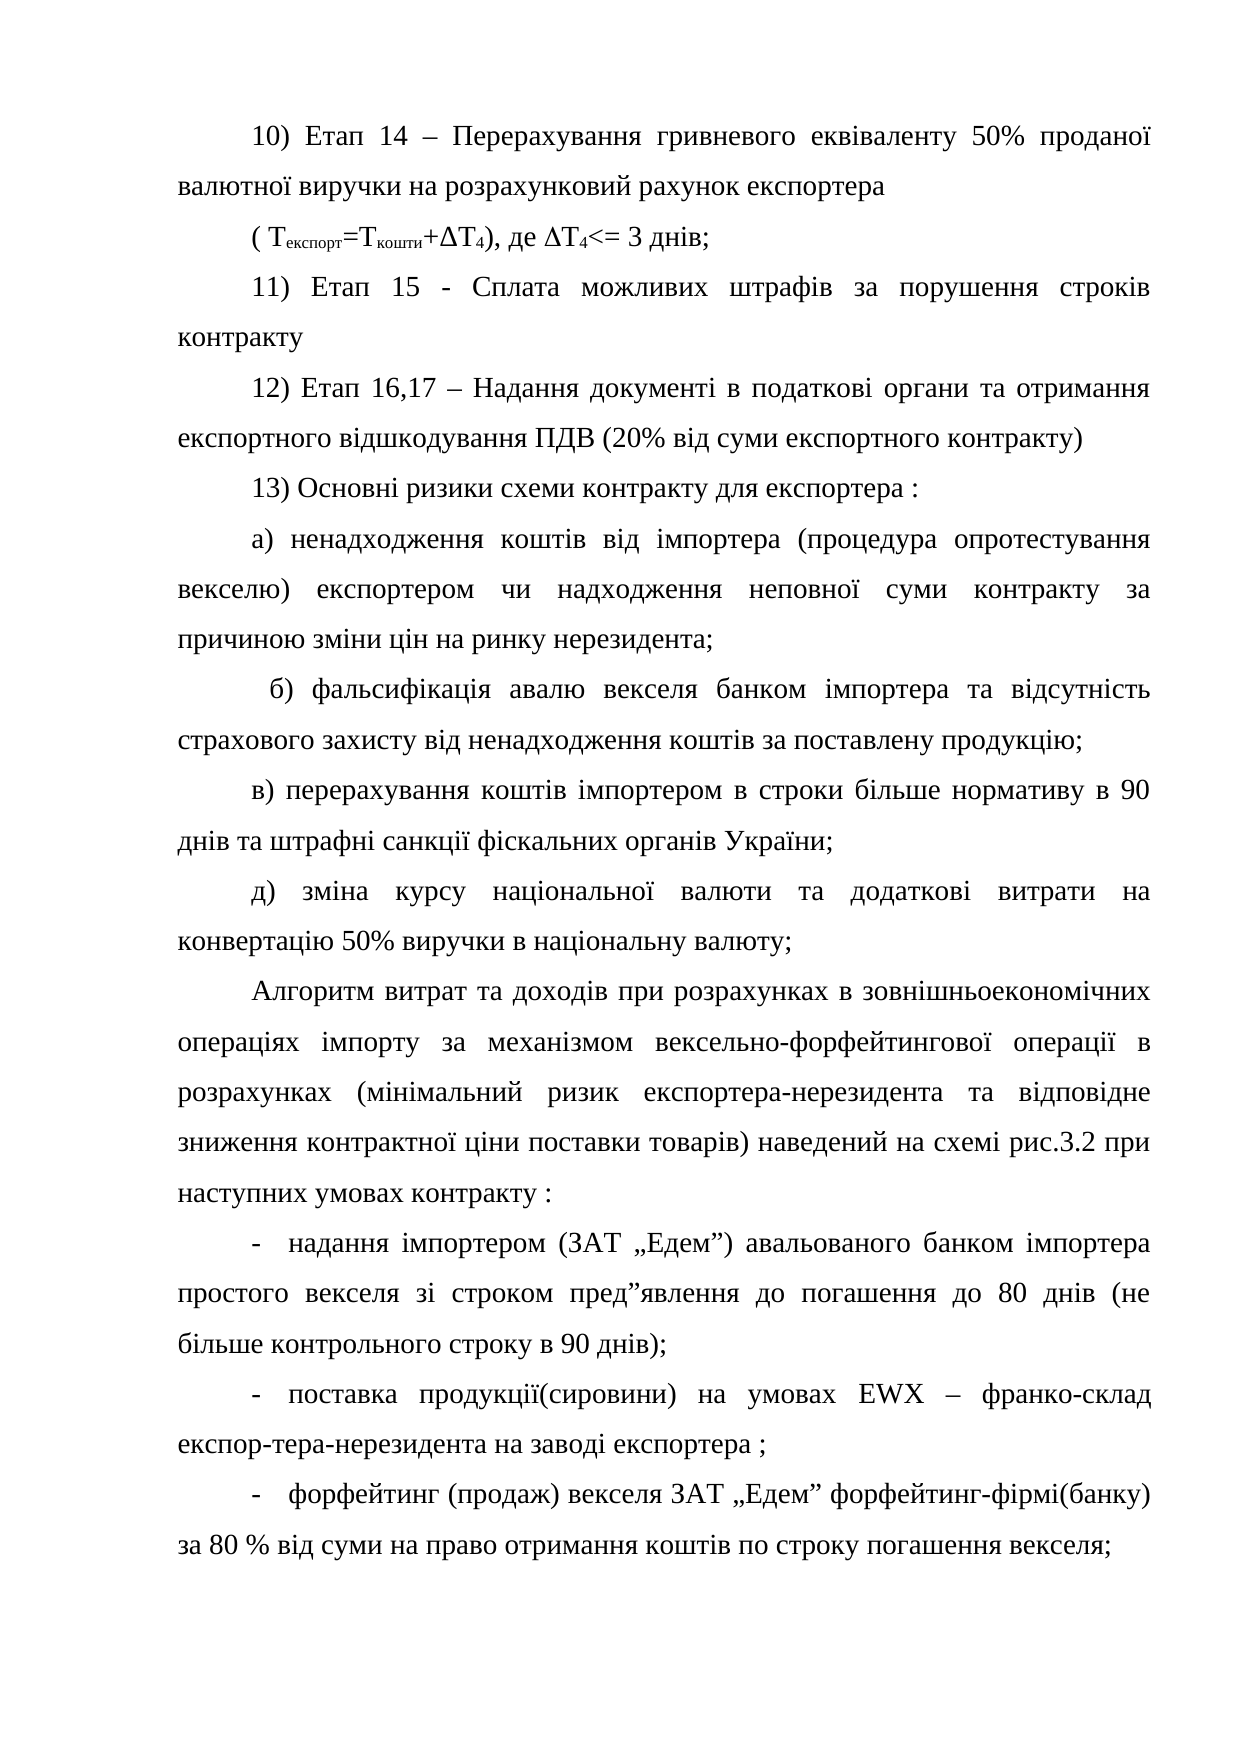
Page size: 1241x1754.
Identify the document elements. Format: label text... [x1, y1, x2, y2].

list поставка продукції(сировини) на умовах EWX – франко-склад експор-тера-нерезидента на заводі експортера ; [177, 1376, 1152, 1460]
list форфейтинг (продаж) векселя ЗАТ „Едем” форфейтинг-фірмі(банку) за 80 % від суми на право отримання коштів по строку погашення векселя; [177, 1477, 1152, 1561]
text 11) Етап 15 - Сплата можливих штрафів за порушення строків контракту [177, 269, 1152, 353]
text 12) Етап 16,17 – Надання документі в податкові органи та отримання експортного відшкодування ПДВ (20% від суми експортного контракту) [177, 370, 1152, 454]
text в) перерахування коштів імпортером в строки більше нормативу в 90 днів та штрафні санкції фіскальних органів України; [177, 772, 1152, 856]
text д) зміна курсу національної валюти та додаткові витрати на конвертацію 50% виручки в національну валюту; [177, 873, 1152, 957]
text б) фальсифікація авалю векселя банком імпортера та відсутність страхового захисту від ненадходження коштів за поставлену продукцію; [177, 672, 1152, 756]
text 13) Основні ризики схеми контракту для експортера : [177, 470, 1152, 504]
text ( Текспорт=Ткошти+ΔТ4), де Т4<= 3 днів; [177, 219, 1152, 252]
list надання імпортером (ЗАТ „Едем”) авальованого банком імпортера простого векселя зі строком пред”явлення до погашення до 80 днів (не більше контрольного строку в 90 днів); [177, 1225, 1152, 1359]
text а) ненадходження коштів від імпортера (процедура опротестування векселю) експортером чи надходження неповної суми контракту за причиною зміни цін на ринку нерезидента; [177, 521, 1152, 655]
text 10) Етап 14 – Перерахування гривневого еквіваленту 50% проданої валютної виручки на розрахунковий рахунок експортера [177, 118, 1152, 202]
text Алгоритм витрат та доходів при розрахунках в зовнішньоекономічних операціях імпорту за механізмом вексельно-форфейтингової операції в розрахунках (мінімальний ризик експортера-нерезидента та відповідне зниження контрактної ціни поставки товарів) наведений на схемі рис.3.2 при наступних умовах контракту : [177, 973, 1152, 1208]
